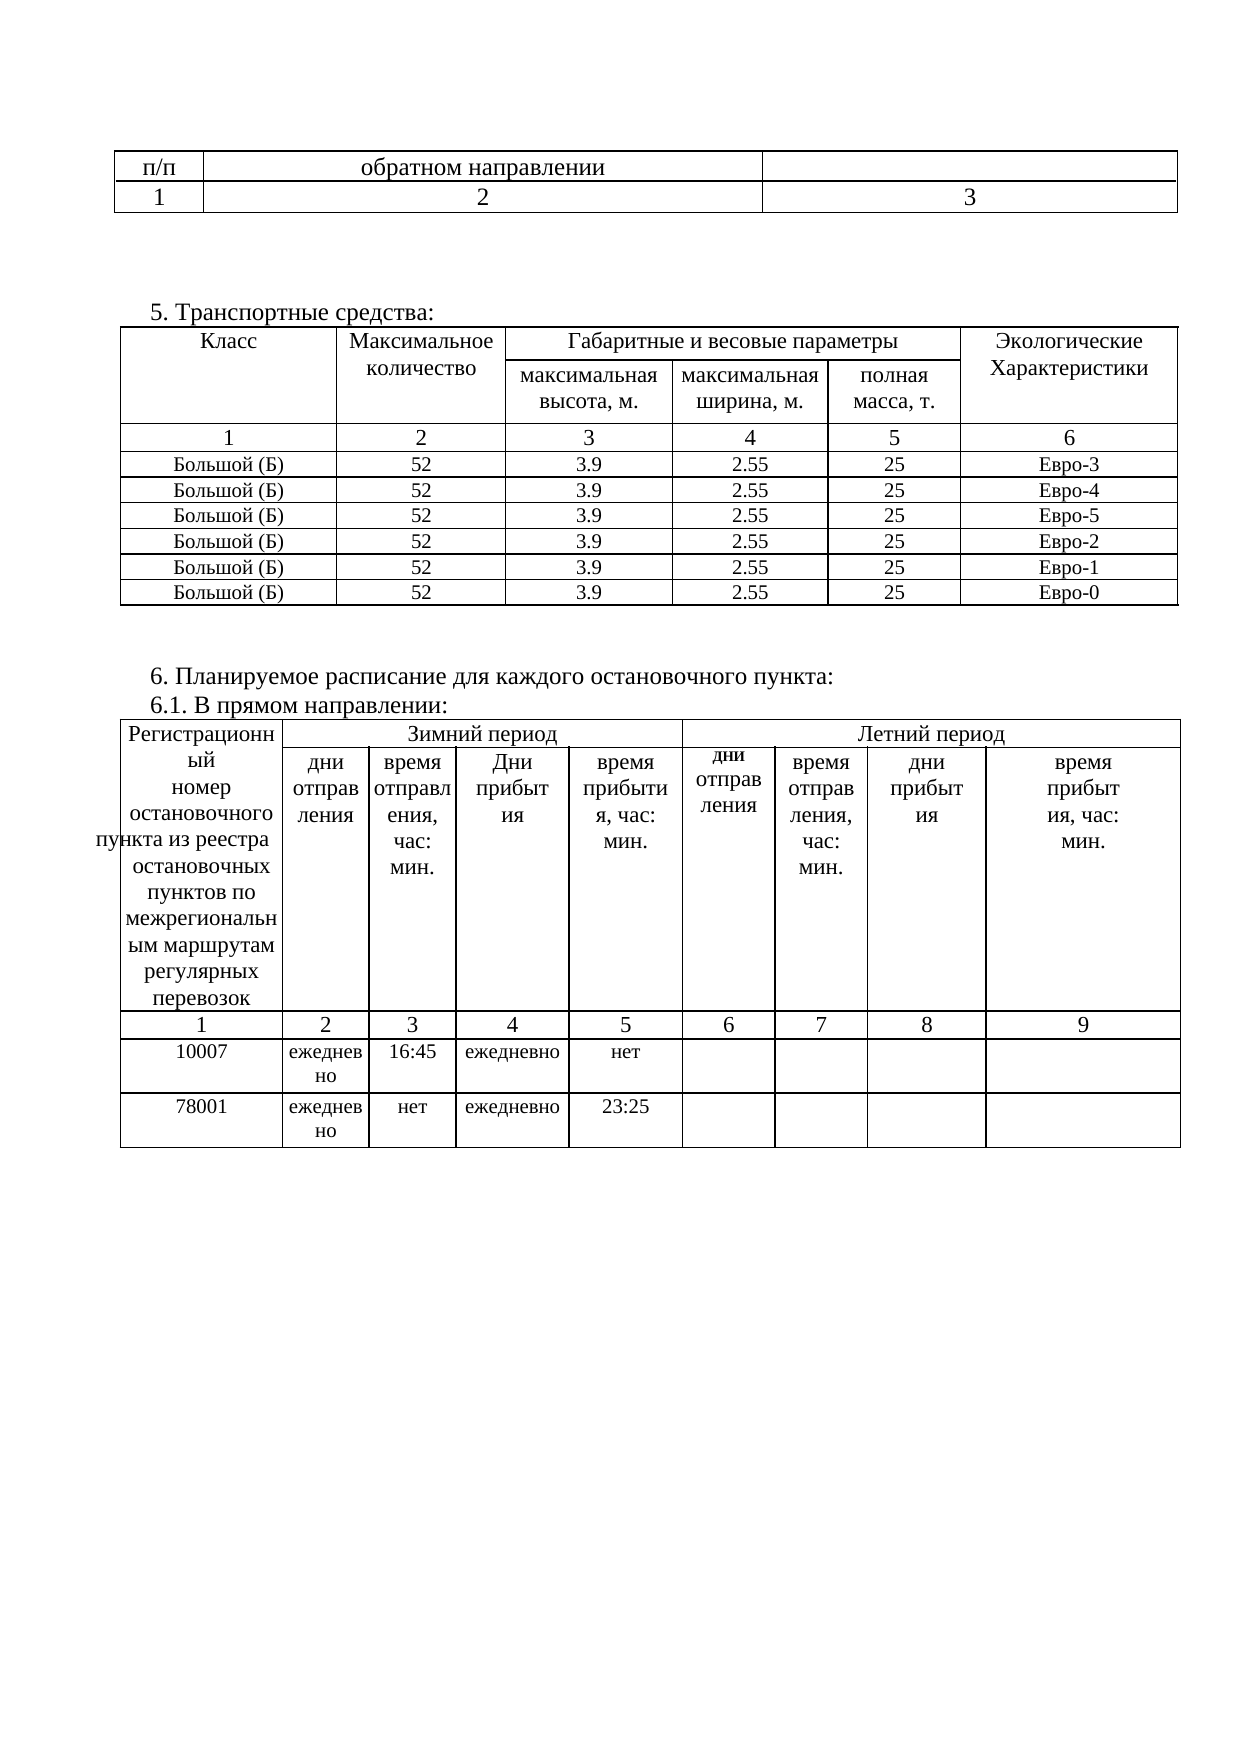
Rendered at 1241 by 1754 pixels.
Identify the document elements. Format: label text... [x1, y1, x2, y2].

table_cell 1 [121, 1012, 282, 1038]
table_cell [868, 1094, 985, 1147]
table_header Зимний период [283, 720, 682, 746]
table_cell 3 [506, 424, 672, 451]
table_cell [776, 1040, 867, 1092]
table_cell полная масса, т. [829, 361, 960, 423]
table_cell 10007 [121, 1040, 282, 1092]
table_cell Евро-0 [961, 580, 1177, 604]
table_cell 3 [763, 180, 1177, 212]
table_header N п/п [115, 152, 203, 180]
table_cell дни отправ ления [283, 748, 368, 1010]
table_cell Большой (Б) [121, 529, 336, 553]
table_cell 3.9 [506, 503, 672, 527]
table_header Максимальное количество [337, 328, 505, 423]
table_cell 25 [829, 580, 960, 604]
table_cell 2.55 [673, 503, 827, 527]
table_cell 25 [829, 478, 960, 502]
text 6. Планируемое расписание для каждого остановочного пункта: [150, 661, 1090, 690]
table_cell 3.9 [506, 529, 672, 553]
table_cell время прибыти я, час: мин. [570, 748, 682, 1010]
table_header Класс [121, 328, 336, 423]
table_cell 78001 [121, 1094, 282, 1147]
table_cell 52 [337, 478, 505, 502]
table_cell максимальная высота, м. [506, 361, 672, 423]
table_cell 6 [683, 1012, 774, 1038]
table_cell 2.55 [673, 580, 827, 604]
table_cell ежедневно [457, 1040, 568, 1092]
table_cell 8 [868, 1012, 985, 1038]
table_cell нет [370, 1094, 455, 1147]
table_cell Дни прибыт ия [457, 748, 568, 1010]
text 5. Транспортные средства: [150, 297, 1090, 326]
table_cell Евро-4 [961, 478, 1177, 502]
table_cell 5 [829, 424, 960, 451]
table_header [763, 152, 1177, 180]
table_cell время отправ ления, час: мин. [776, 748, 867, 1010]
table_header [204, 152, 762, 180]
table_cell Большой (Б) [121, 478, 336, 502]
table_cell Большой (Б) [121, 555, 336, 579]
table_cell 25 [829, 529, 960, 553]
table_cell [987, 1094, 1180, 1147]
table_cell 6 [961, 424, 1177, 451]
table_cell 2.55 [673, 555, 827, 579]
table_cell 3.9 [506, 452, 672, 476]
table_cell 1 [121, 424, 336, 451]
table_cell 52 [337, 580, 505, 604]
table_cell 52 [337, 452, 505, 476]
table_cell ежедневно [283, 1040, 368, 1092]
table_cell 16:45 [370, 1040, 455, 1092]
table_cell 2.55 [673, 529, 827, 553]
table_cell Евро-1 [961, 555, 1177, 579]
table_cell [868, 1040, 985, 1092]
table_cell Большой (Б) [121, 580, 336, 604]
table_cell 3.9 [506, 580, 672, 604]
table_cell Большой (Б) [121, 452, 336, 476]
table_cell 3.9 [506, 555, 672, 579]
table_cell 4 [673, 424, 827, 451]
table_cell 2 [337, 424, 505, 451]
table_cell 5 [570, 1012, 682, 1038]
table_cell 25 [829, 452, 960, 476]
table_cell [683, 1040, 774, 1092]
table_cell 2 [204, 182, 762, 212]
table_cell [776, 1094, 867, 1147]
table_cell 2.55 [673, 478, 827, 502]
table_header Габаритные и весовые параметры [506, 328, 960, 359]
table_cell 23:25 [570, 1094, 682, 1147]
table_cell ежедневно [457, 1094, 568, 1147]
table_cell дни прибыт ия [868, 748, 985, 1010]
table_cell нет [570, 1040, 682, 1092]
table_cell Большой (Б) [121, 503, 336, 527]
table_cell ДНИ отправ ления [683, 748, 774, 1010]
table_cell 25 [829, 555, 960, 579]
table_cell 7 [776, 1012, 867, 1038]
table_cell 9 [987, 1012, 1180, 1038]
table_cell время отправл ения, час: мин. [370, 748, 455, 1010]
table_cell 4 [457, 1012, 568, 1038]
table_cell 1 [115, 181, 203, 212]
table_cell Евро-5 [961, 503, 1177, 527]
table_cell 25 [829, 503, 960, 527]
table_cell Евро-2 [961, 529, 1177, 553]
table_header Экологические Характеристики [961, 328, 1177, 423]
table_cell [987, 1040, 1180, 1092]
table_cell 3.9 [506, 478, 672, 502]
table_header Летний период [683, 720, 1180, 746]
table_cell 52 [337, 503, 505, 527]
table_cell 52 [337, 555, 505, 579]
table_cell 52 [337, 529, 505, 553]
table_cell время прибыт ия, час: мин. [987, 748, 1180, 1010]
table_header Регистрационный номер остановочного пункта из реестра остановочных пунктов по межрегиональным маршрутам регулярных перевозок [121, 720, 282, 1010]
table_cell максимальная ширина, м. [673, 361, 827, 423]
table_cell 2 [283, 1012, 368, 1038]
table_cell [683, 1094, 774, 1147]
table_cell 2.55 [673, 452, 827, 476]
text 6.1. В прямом направлении: [150, 690, 1090, 718]
table_cell Евро-3 [961, 452, 1177, 476]
table_cell 3 [370, 1012, 455, 1038]
table_cell ежедневно [283, 1094, 368, 1147]
